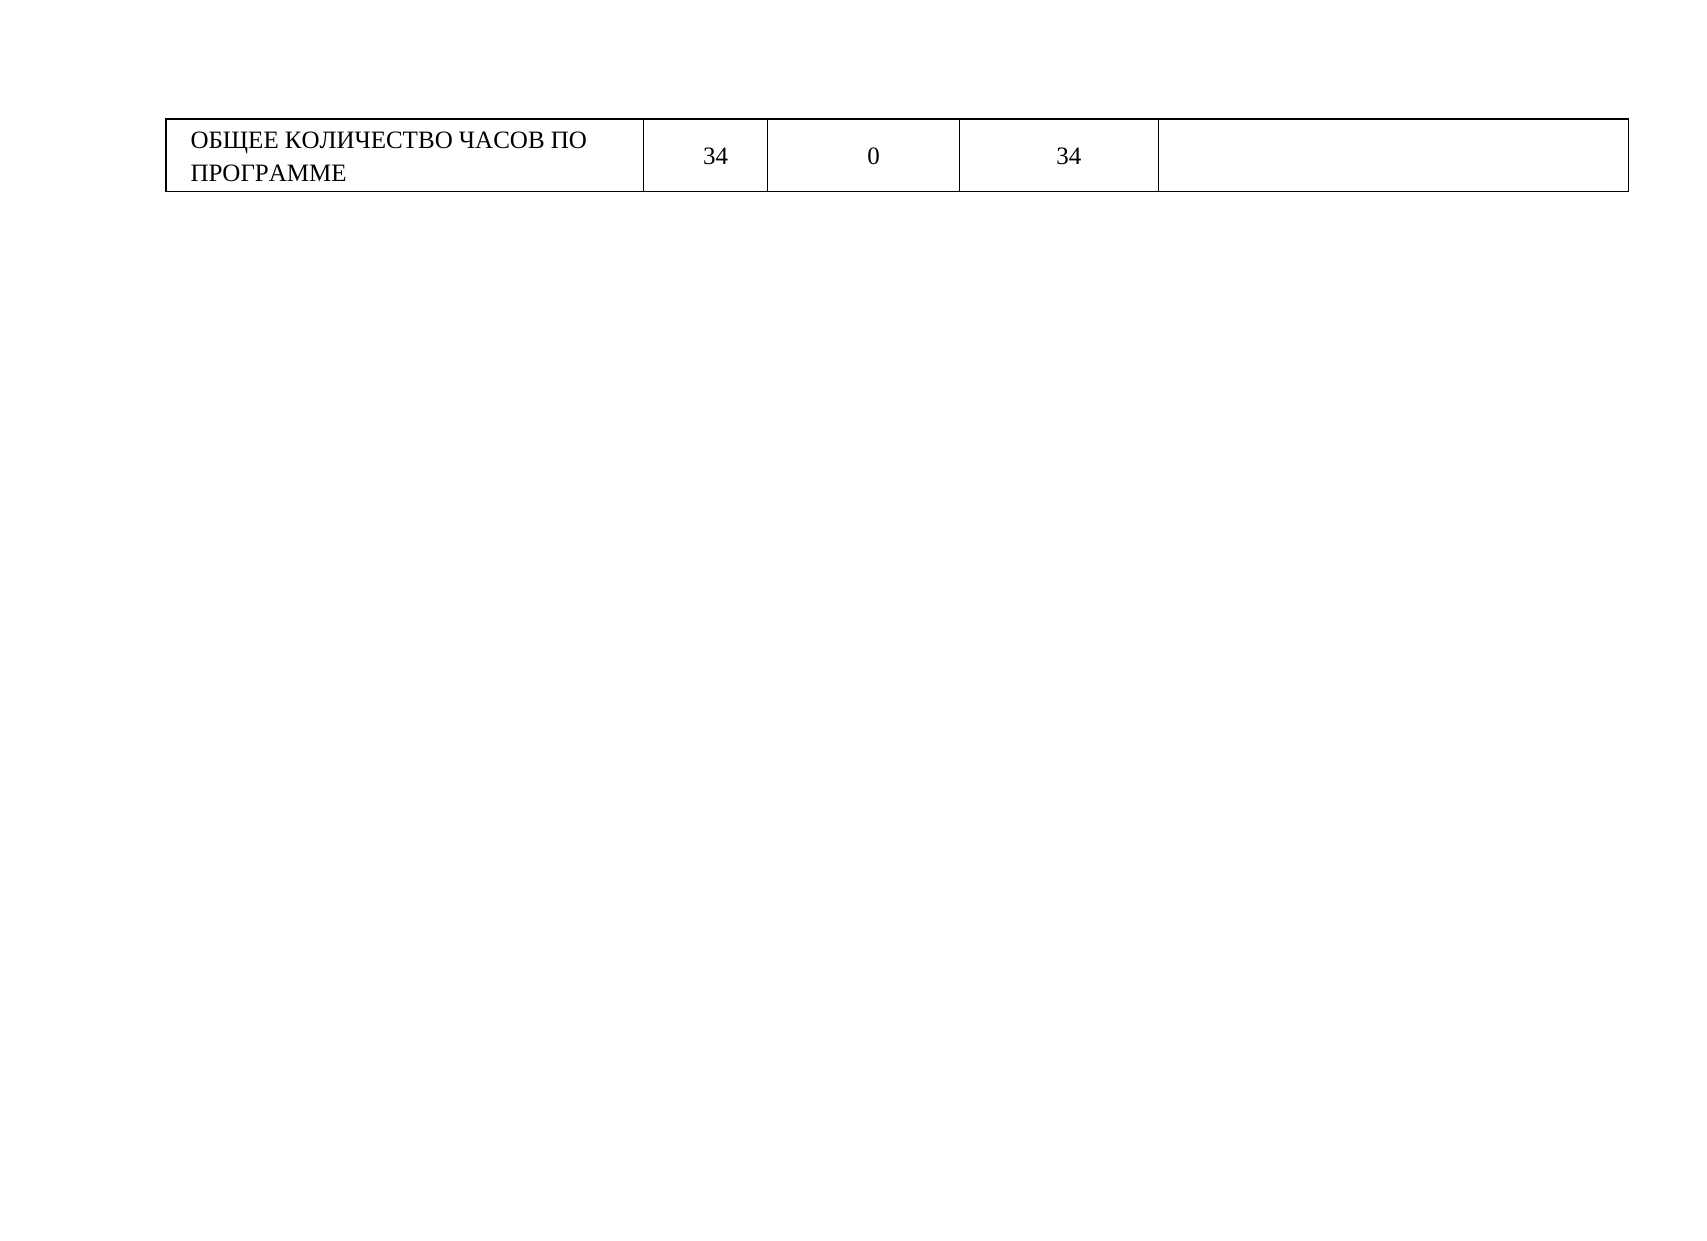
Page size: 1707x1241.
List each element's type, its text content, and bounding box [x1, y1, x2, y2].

table_cell [1159, 120, 1628, 191]
table_cell 34 [960, 120, 1158, 191]
table_cell ОБЩЕЕ КОЛИЧЕСТВО ЧАСОВ ПО ПРОГРАММЕ [167, 120, 643, 191]
table_cell 0 [768, 120, 959, 191]
table_cell 34 [644, 120, 767, 191]
